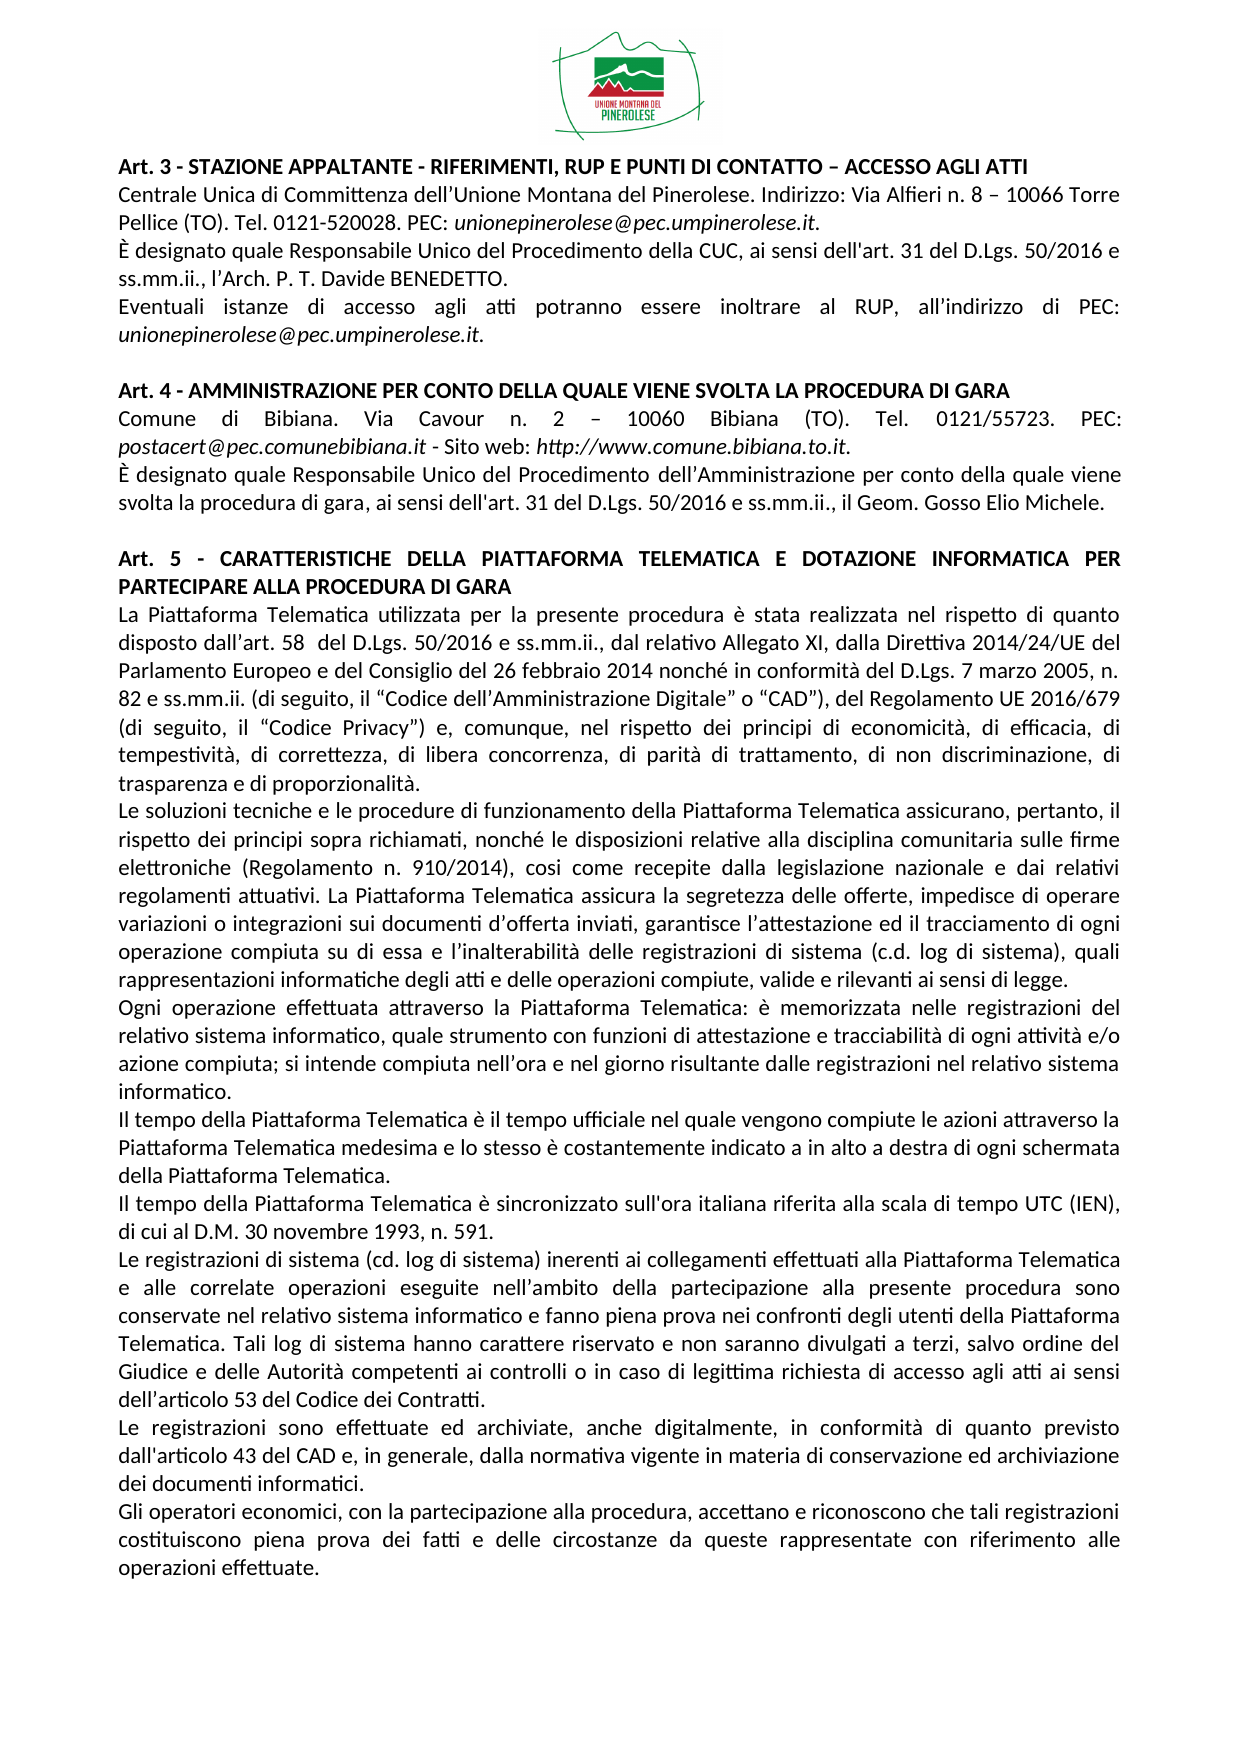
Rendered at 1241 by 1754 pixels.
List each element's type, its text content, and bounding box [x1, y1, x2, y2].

text È designato quale Responsabile Unico del Procedimento della CUC, ai sensi dell'art. 31 del D.Lgs. 50/2016 e ss.mm.ii., l’Arch. P. T. Davide BENEDETTO. [118, 236, 1122, 292]
text È designato quale Responsabile Unico del Procedimento dell’Amministrazione per conto della quale viene svolta la procedura di gara, ai sensi dell'art. 31 del D.Lgs. 50/2016 e ss.mm.ii., il Geom. Gosso Elio Michele. [118, 460, 1122, 516]
text Comune di Bibiana. Via Cavour n. 2 – 10060 Bibiana (TO). Tel. 0121/55723. PEC: postacert@pec.comunebibiana.it - Sito web: http://www.comune.bibiana.to.it. [118, 404, 1122, 460]
text Le registrazioni di sistema (cd. log di sistema) inerenti ai collegamenti effettuati alla Piattaforma Telematica e alle correlate operazioni eseguite nell’ambito della partecipazione alla presente procedura sono conservate nel relativo sistema informatico e fanno piena prova nei confronti degli utenti della Piattaforma Telematica. Tali log di sistema hanno carattere riservato e non saranno divulgati a terzi, salvo ordine del Giudice e delle Autorità competenti ai controlli o in caso di legittima richiesta di accesso agli atti ai sensi dell’articolo 53 del Codice dei Contratti. [118, 1245, 1122, 1413]
text Art. 3 - STAZIONE APPALTANTE - RIFERIMENTI, RUP E PUNTI DI CONTATTO – ACCESSO AGLI ATTI [118, 152, 1122, 180]
text La Piattaforma Telematica utilizzata per la presente procedura è stata realizzata nel rispetto di quanto disposto dall’art. 58 del D.Lgs. 50/2016 e ss.mm.ii., dal relativo Allegato XI, dalla Direttiva 2014/24/UE del Parlamento Europeo e del Consiglio del 26 febbraio 2014 nonché in conformità del D.Lgs. 7 marzo 2005, n. 82 e ss.mm.ii. (di seguito, il “Codice dell’Amministrazione Digitale” o “CAD”), del Regolamento UE 2016/679 (di seguito, il “Codice Privacy”) e, comunque, nel rispetto dei principi di economicità, di efficacia, di tempestività, di correttezza, di libera concorrenza, di parità di trattamento, di non discriminazione, di trasparenza e di proporzionalità. [118, 601, 1122, 797]
text Ogni operazione effettuata attraverso la Piattaforma Telematica: è memorizzata nelle registrazioni del relativo sistema informatico, quale strumento con funzioni di attestazione e tracciabilità di ogni attività e/o azione compiuta; si intende compiuta nell’ora e nel giorno risultante dalle registrazioni nel relativo sistema informatico. [118, 993, 1122, 1105]
text Il tempo della Piattaforma Telematica è il tempo ufficiale nel quale vengono compiute le azioni attraverso la Piattaforma Telematica medesima e lo stesso è costantemente indicato a in alto a destra di ogni schermata della Piattaforma Telematica. [118, 1105, 1122, 1189]
text Gli operatori economici, con la partecipazione alla procedura, accettano e riconoscono che tali registrazioni costituiscono piena prova dei fatti e delle circostanze da queste rappresentate con riferimento alle operazioni effettuate. [118, 1497, 1122, 1581]
text Eventuali istanze di accesso agli atti potranno essere inoltrare al RUP, all’indirizzo di PEC: unionepinerolese@pec.umpinerolese.it. [118, 292, 1122, 348]
text Art. 4 - AMMINISTRAZIONE PER CONTO DELLA QUALE VIENE SVOLTA LA PROCEDURA DI GARA [118, 376, 1122, 404]
text Le soluzioni tecniche e le procedure di funzionamento della Piattaforma Telematica assicurano, pertanto, il rispetto dei principi sopra richiamati, nonché le disposizioni relative alla disciplina comunitaria sulle firme elettroniche (Regolamento n. 910/2014), cosi come recepite dalla legislazione nazionale e dai relativi regolamenti attuativi. La Piattaforma Telematica assicura la segretezza delle offerte, impedisce di operare variazioni o integrazioni sui documenti d’offerta inviati, garantisce l’attestazione ed il tracciamento di ogni operazione compiuta su di essa e l’inalterabilità delle registrazioni di sistema (c.d. log di sistema), quali rappresentazioni informatiche degli atti e delle operazioni compiute, valide e rilevanti ai sensi di legge. [118, 797, 1122, 993]
text Le registrazioni sono effettuate ed archiviate, anche digitalmente, in conformità di quanto previsto dall'articolo 43 del CAD e, in generale, dalla normativa vigente in materia di conservazione ed archiviazione dei documenti informatici. [118, 1413, 1122, 1497]
text Centrale Unica di Committenza dell’Unione Montana del Pinerolese. Indirizzo: Via Alfieri n. 8 – 10066 Torre Pellice (TO). Tel. 0121-520028. PEC: unionepinerolese@pec.umpinerolese.it. [118, 180, 1122, 236]
text Il tempo della Piattaforma Telematica è sincronizzato sull'ora italiana riferita alla scala di tempo UTC (IEN), di cui al D.M. 30 novembre 1993, n. 591. [118, 1189, 1122, 1245]
text Art. 5 - CARATTERISTICHE DELLA PIATTAFORMA TELEMATICA E DOTAZIONE INFORMATICA PER PARTECIPARE ALLA PROCEDURA DI GARA [118, 544, 1122, 601]
